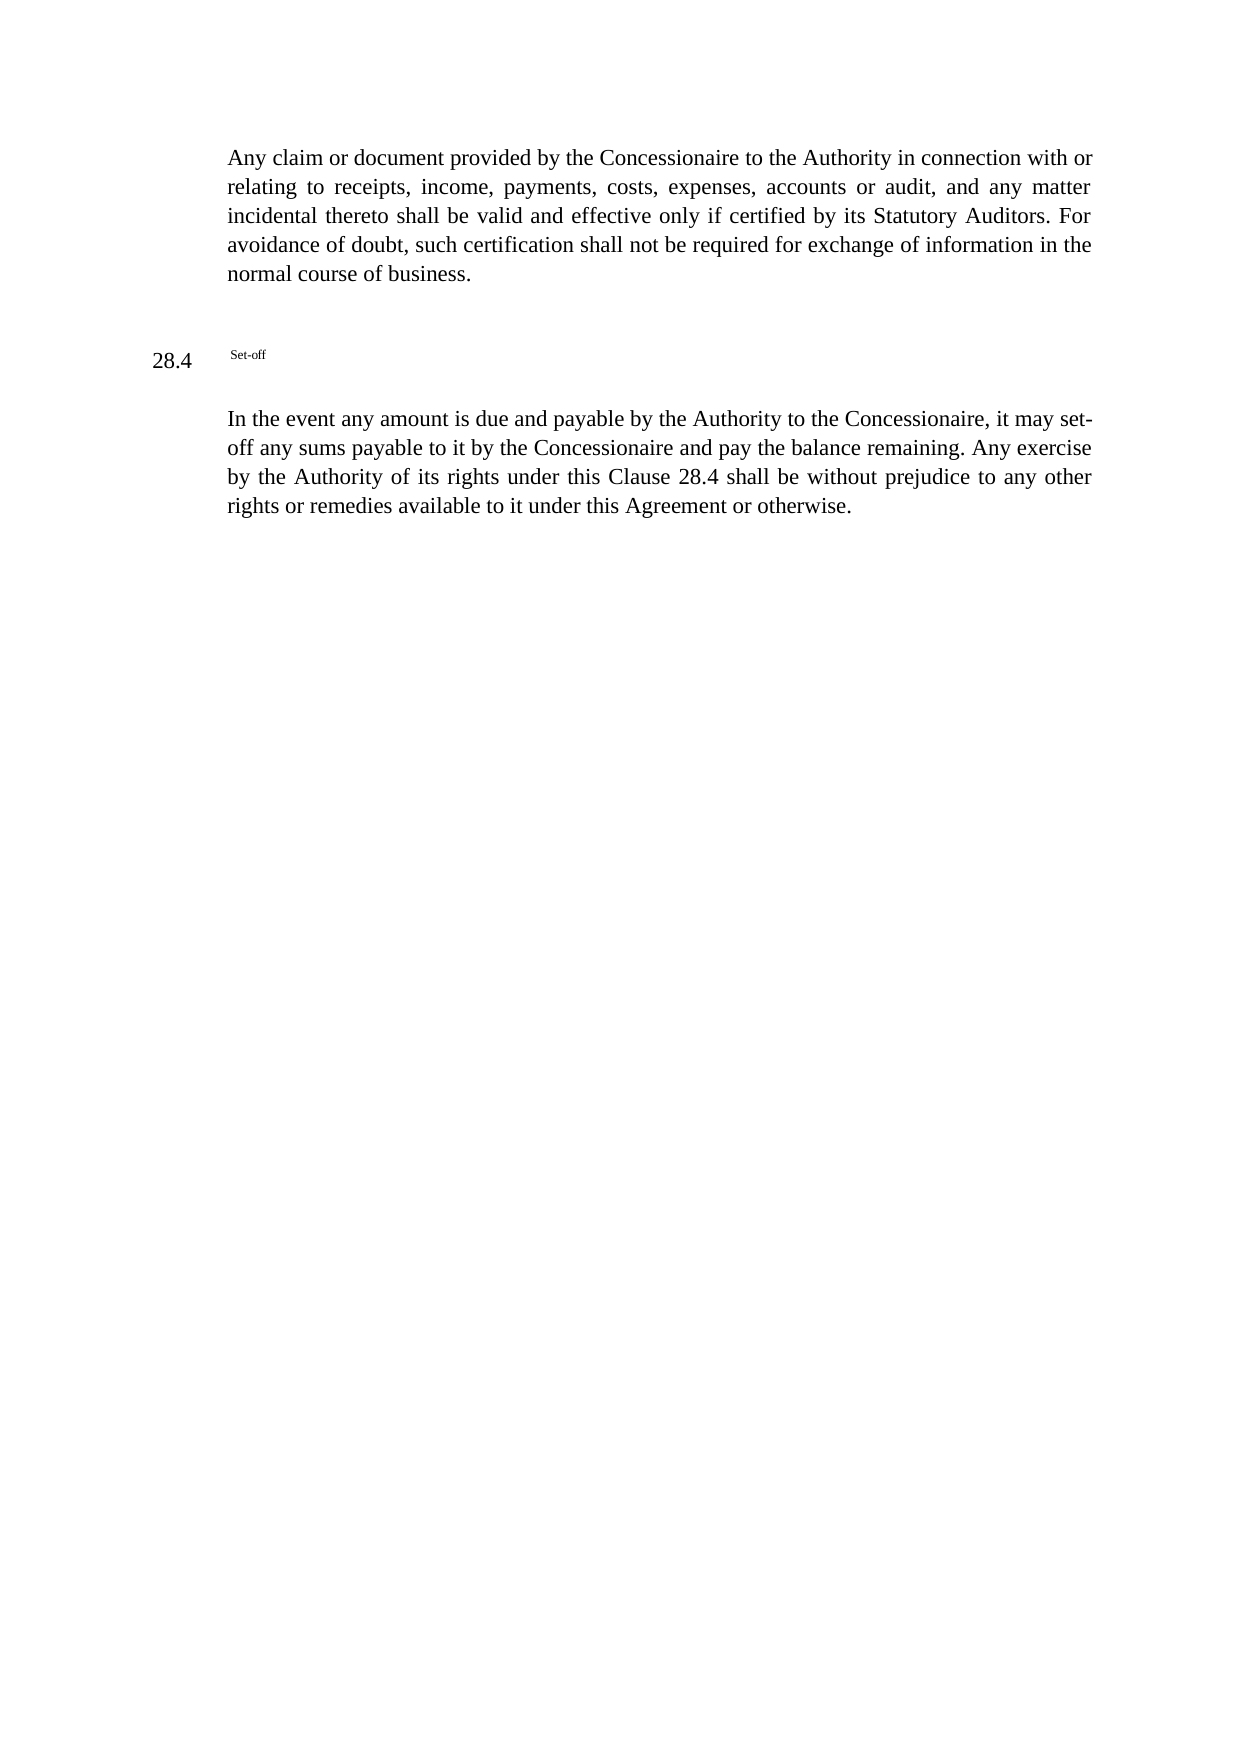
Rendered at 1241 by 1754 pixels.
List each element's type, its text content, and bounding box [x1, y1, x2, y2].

text Any claim or document provided by the Concessionaire to the Authority in connection with or relating to receipts, income, payments, costs, expenses, accounts or audit, and any matter incidental thereto shall be valid and effective only if certified by its Statutory Auditors. For avoidance of doubt, such certification shall not be required for exchange of information in the normal course of business. [227, 144, 1093, 286]
text In the event any amount is due and payable by the Authority to the Concessionaire, it may set- off any sums payable to it by the Concessionaire and pay the balance remaining. Any exercise by the Authority of its rights under this Clause 28.4 shall be without prejudice to any other rights or remedies available to it under this Agreement or otherwise. [227, 405, 1093, 518]
subtitle Set-off [152, 347, 1159, 373]
